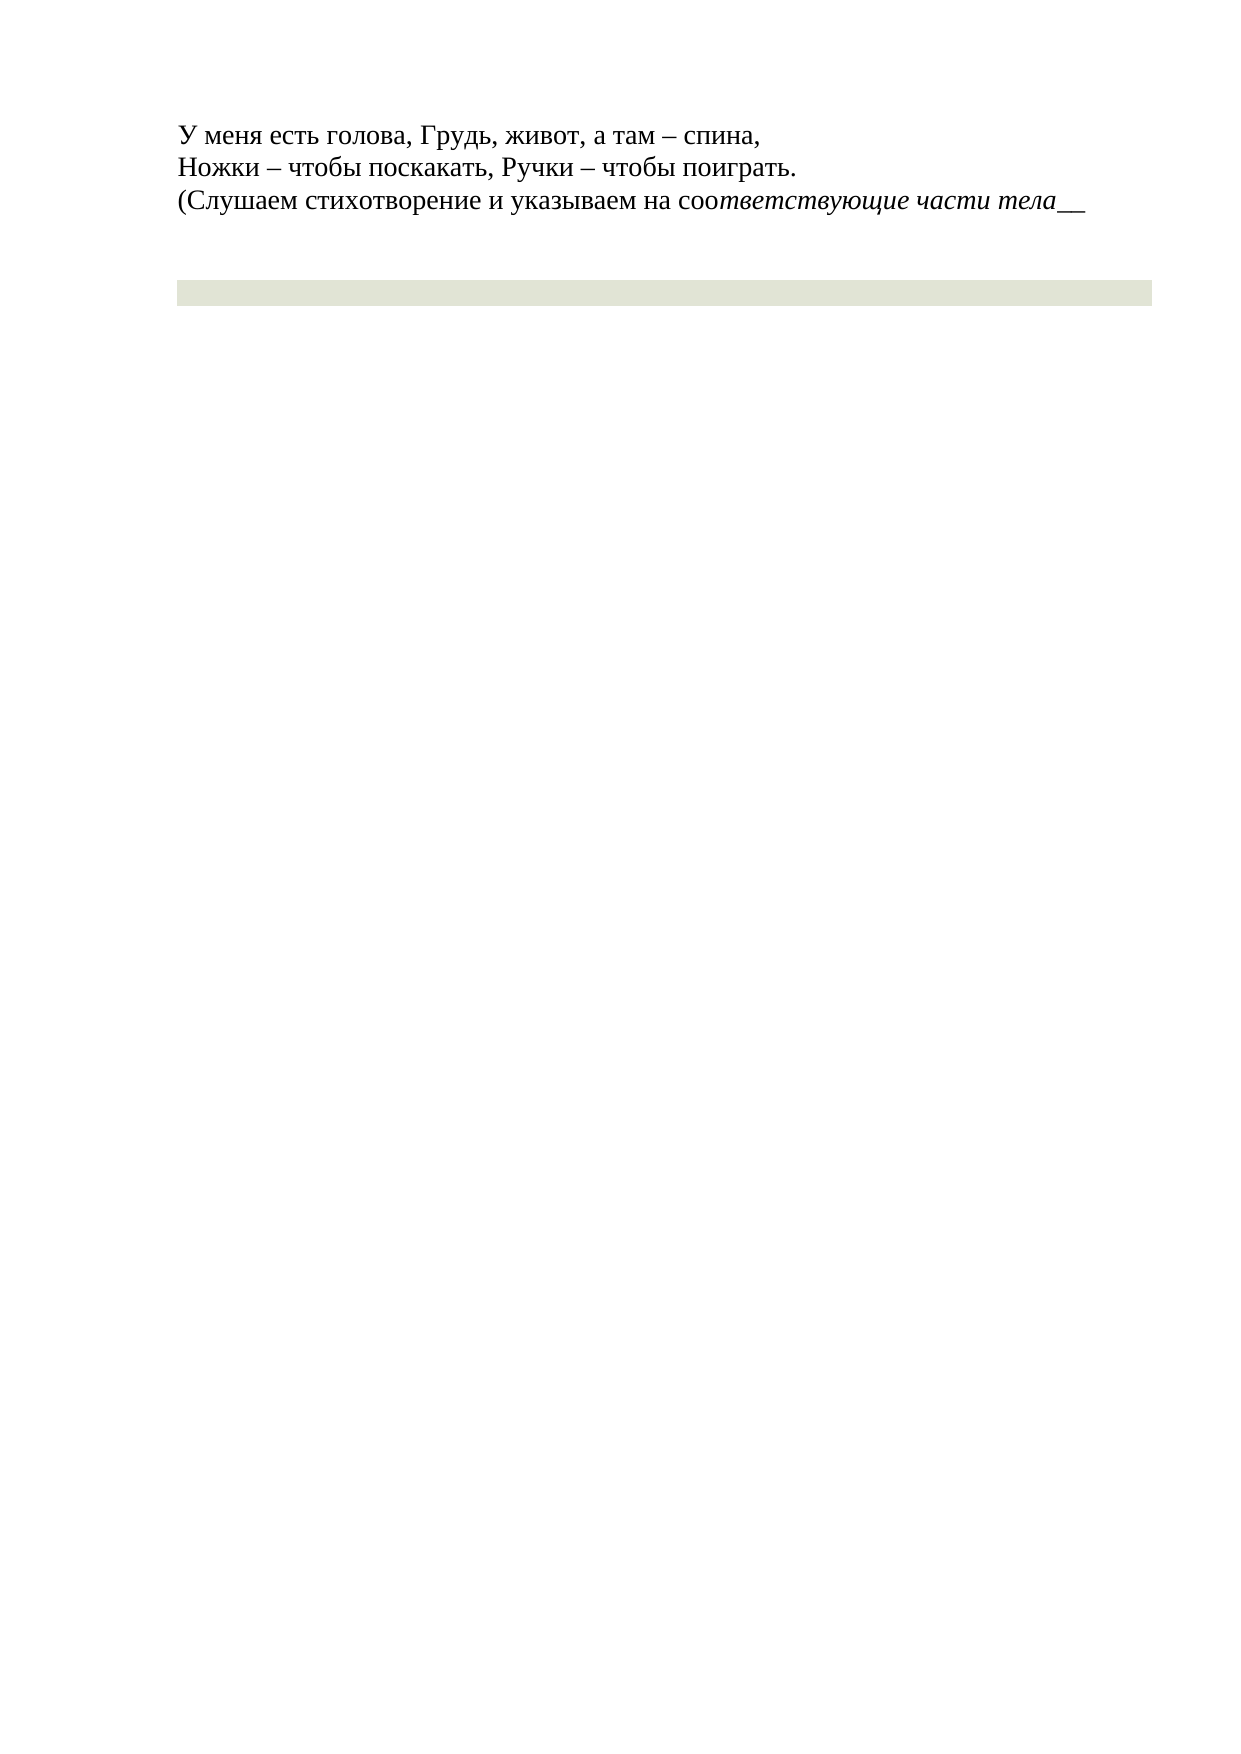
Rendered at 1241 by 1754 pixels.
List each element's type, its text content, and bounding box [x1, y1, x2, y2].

text (Слушаем стихотворение и указываем на соответствующие части тела__ [177, 183, 1152, 215]
text Ножки – чтобы поскакать, Ручки – чтобы поиграть. [177, 151, 1152, 183]
text У меня есть голова, Грудь, живот, а там – спина, [177, 118, 1152, 151]
